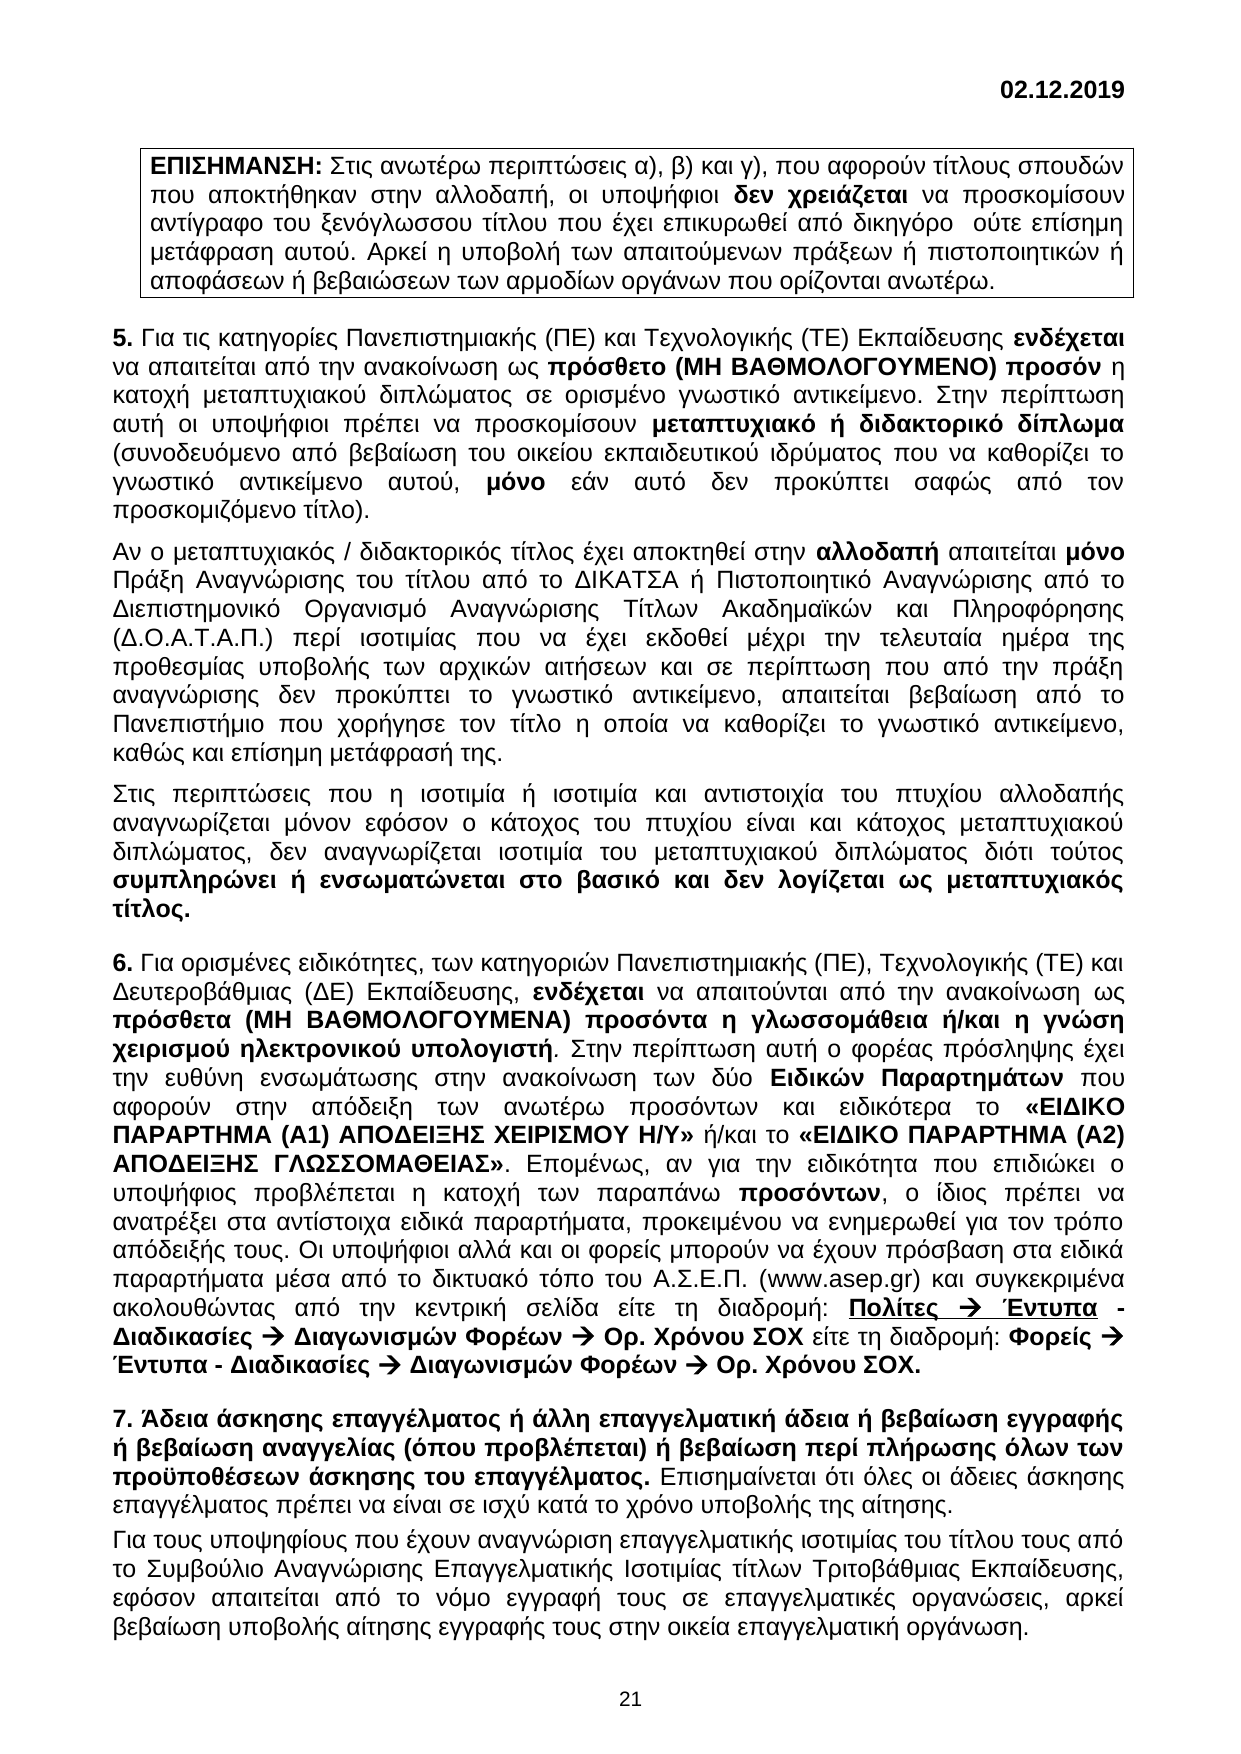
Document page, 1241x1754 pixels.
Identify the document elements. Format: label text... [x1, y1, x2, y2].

text 5. Για τις κατηγορίες Πανεπιστημιακής (ΠΕ) και Τεχνολογικής (ΤΕ) Εκπαίδευσης ενδέχεται να απαιτείται από την ανακοίνωση ως πρόσθετο (ΜΗ ΒΑΘΜΟΛΟΓΟΥΜΕΝΟ) προσόν η κατοχή μεταπτυχιακού διπλώματος σε ορισμένο γνωστικό αντικείμενο. Στην περίπτωση αυτή οι υποψήφιοι πρέπει να προσκομίσουν μεταπτυχιακό ή διδακτορικό δίπλωμα (συνοδευόμενο από βεβαίωση του οικείου εκπαιδευτικού ιδρύματος που να καθορίζει το γνωστικό αντικείμενο αυτού, μόνο εάν αυτό δεν προκύπτει σαφώς από τον προσκομιζόμενο τίτλο). [112, 323, 1125, 524]
text 6. Για ορισμένες ειδικότητες, των κατηγοριών Πανεπιστημιακής (ΠΕ), Τεχνολογικής (ΤΕ) και Δευτεροβάθμιας (ΔΕ) Εκπαίδευσης, ενδέχεται να απαιτούνται από την ανακοίνωση ως πρόσθετα (ΜΗ ΒΑΘΜΟΛΟΓΟΥΜΕΝΑ) προσόντα η γλωσσομάθεια ή/και η γνώση χειρισμού ηλεκτρονικού υπολογιστή. Στην περίπτωση αυτή ο φορέας πρόσληψης έχει την ευθύνη ενσωμάτωσης στην ανακοίνωση των δύο Ειδικών Παραρτημάτων που αφορούν στην απόδειξη των ανωτέρω προσόντων και ειδικότερα το «ΕΙΔΙΚΟ ΠΑΡΑΡΤΗΜΑ (Α1) ΑΠΟΔΕΙΞΗΣ ΧΕΙΡΙΣΜΟΥ Η/Υ» ή/και το «ΕΙΔΙΚΟ ΠΑΡΑΡΤΗΜΑ (Α2) ΑΠΟΔΕΙΞΗΣ ΓΛΩΣΣΟΜΑΘΕΙΑΣ». Επομένως, αν για την ειδικότητα που επιδιώκει ο υποψήφιος προβλέπεται η κατοχή των παραπάνω προσόντων, ο ίδιος πρέπει να ανατρέξει στα αντίστοιχα ειδικά παραρτήματα, προκειμένου να ενημερωθεί για τον τρόπο απόδειξής τους. Οι υποψήφιοι αλλά και οι φορείς μπορούν να έχουν πρόσβαση στα ειδικά παραρτήματα μέσα από το δικτυακό τόπο του Α.Σ.Ε.Π. (www.asep.gr) και συγκεκριμένα ακολουθώντας από την κεντρική σελίδα είτε τη διαδρομή: Πολίτες Έντυπα - Διαδικασίες Διαγωνισμών Φορέων Ορ. Χρόνου ΣΟΧ είτε τη διαδρομή: Φορείς Έντυπα - Διαδικασίες Διαγωνισμών Φορέων Ορ. Χρόνου ΣΟΧ. [112, 948, 1125, 1379]
text Στις περιπτώσεις που η ισοτιμία ή ισοτιμία και αντιστοιχία του πτυχίου αλλοδαπής αναγνωρίζεται μόνον εφόσον ο κάτοχος του πτυχίου είναι και κάτοχος μεταπτυχιακού διπλώματος, δεν αναγνωρίζεται ισοτιμία του μεταπτυχιακού διπλώματος διότι τούτος συμπληρώνει ή ενσωματώνεται στο βασικό και δεν λογίζεται ως μεταπτυχιακός τίτλος. [112, 779, 1125, 923]
text Για τους υποψηφίους που έχουν αναγνώριση επαγγελματικής ισοτιμίας του τίτλου τους από το Συμβούλιο Αναγνώρισης Επαγγελματικής Ισοτιμίας τίτλων Τριτοβάθμιας Εκπαίδευσης, εφόσον απαιτείται από το νόμο εγγραφή τους σε επαγγελματικές οργανώσεις, αρκεί βεβαίωση υποβολής αίτησης εγγραφής τους στην οικεία επαγγελματική οργάνωση. [112, 1526, 1125, 1641]
text 7. Άδεια άσκησης επαγγέλματος ή άλλη επαγγελματική άδεια ή βεβαίωση εγγραφής ή βεβαίωση αναγγελίας (όπου προβλέπεται) ή βεβαίωση περί πλήρωσης όλων των προϋποθέσεων άσκησης του επαγγέλματος. Επισημαίνεται ότι όλες οι άδειες άσκησης επαγγέλματος πρέπει να είναι σε ισχύ κατά το χρόνο υποβολής της αίτησης. [112, 1404, 1125, 1519]
text Αν ο μεταπτυχιακός / διδακτορικός τίτλος έχει αποκτηθεί στην αλλοδαπή απαιτείται μόνο Πράξη Αναγνώρισης του τίτλου από το ΔΙΚΑΤΣΑ ή Πιστοποιητικό Αναγνώρισης από το Διεπιστημονικό Οργανισμό Αναγνώρισης Τίτλων Ακαδημαϊκών και Πληροφόρησης (Δ.Ο.Α.Τ.Α.Π.) περί ισοτιμίας που να έχει εκδοθεί μέχρι την τελευταία ημέρα της προθεσμίας υποβολής των αρχικών αιτήσεων και σε περίπτωση που από την πράξη αναγνώρισης δεν προκύπτει το γνωστικό αντικείμενο, απαιτείται βεβαίωση από το Πανεπιστήμιο που χορήγησε τον τίτλο η οποία να καθορίζει το γνωστικό αντικείμενο, καθώς και επίσημη μετάφρασή της. [112, 536, 1125, 766]
text ΕΠΙΣΗΜΑΝΣΗ: Στις ανωτέρω περιπτώσεις α), β) και γ), που αφορούν τίτλους σπουδών που αποκτήθηκαν στην αλλοδαπή, οι υποψήφιοι δεν χρειάζεται να προσκομίσουν αντίγραφο του ξενόγλωσσου τίτλου που έχει επικυρωθεί από δικηγόρο ούτε επίσημη μετάφραση αυτού. Αρκεί η υποβολή των απαιτούμενων πράξεων ή πιστοποιητικών ή αποφάσεων ή βεβαιώσεων των αρμοδίων οργάνων που ορίζονται ανωτέρω. [141, 149, 1133, 297]
